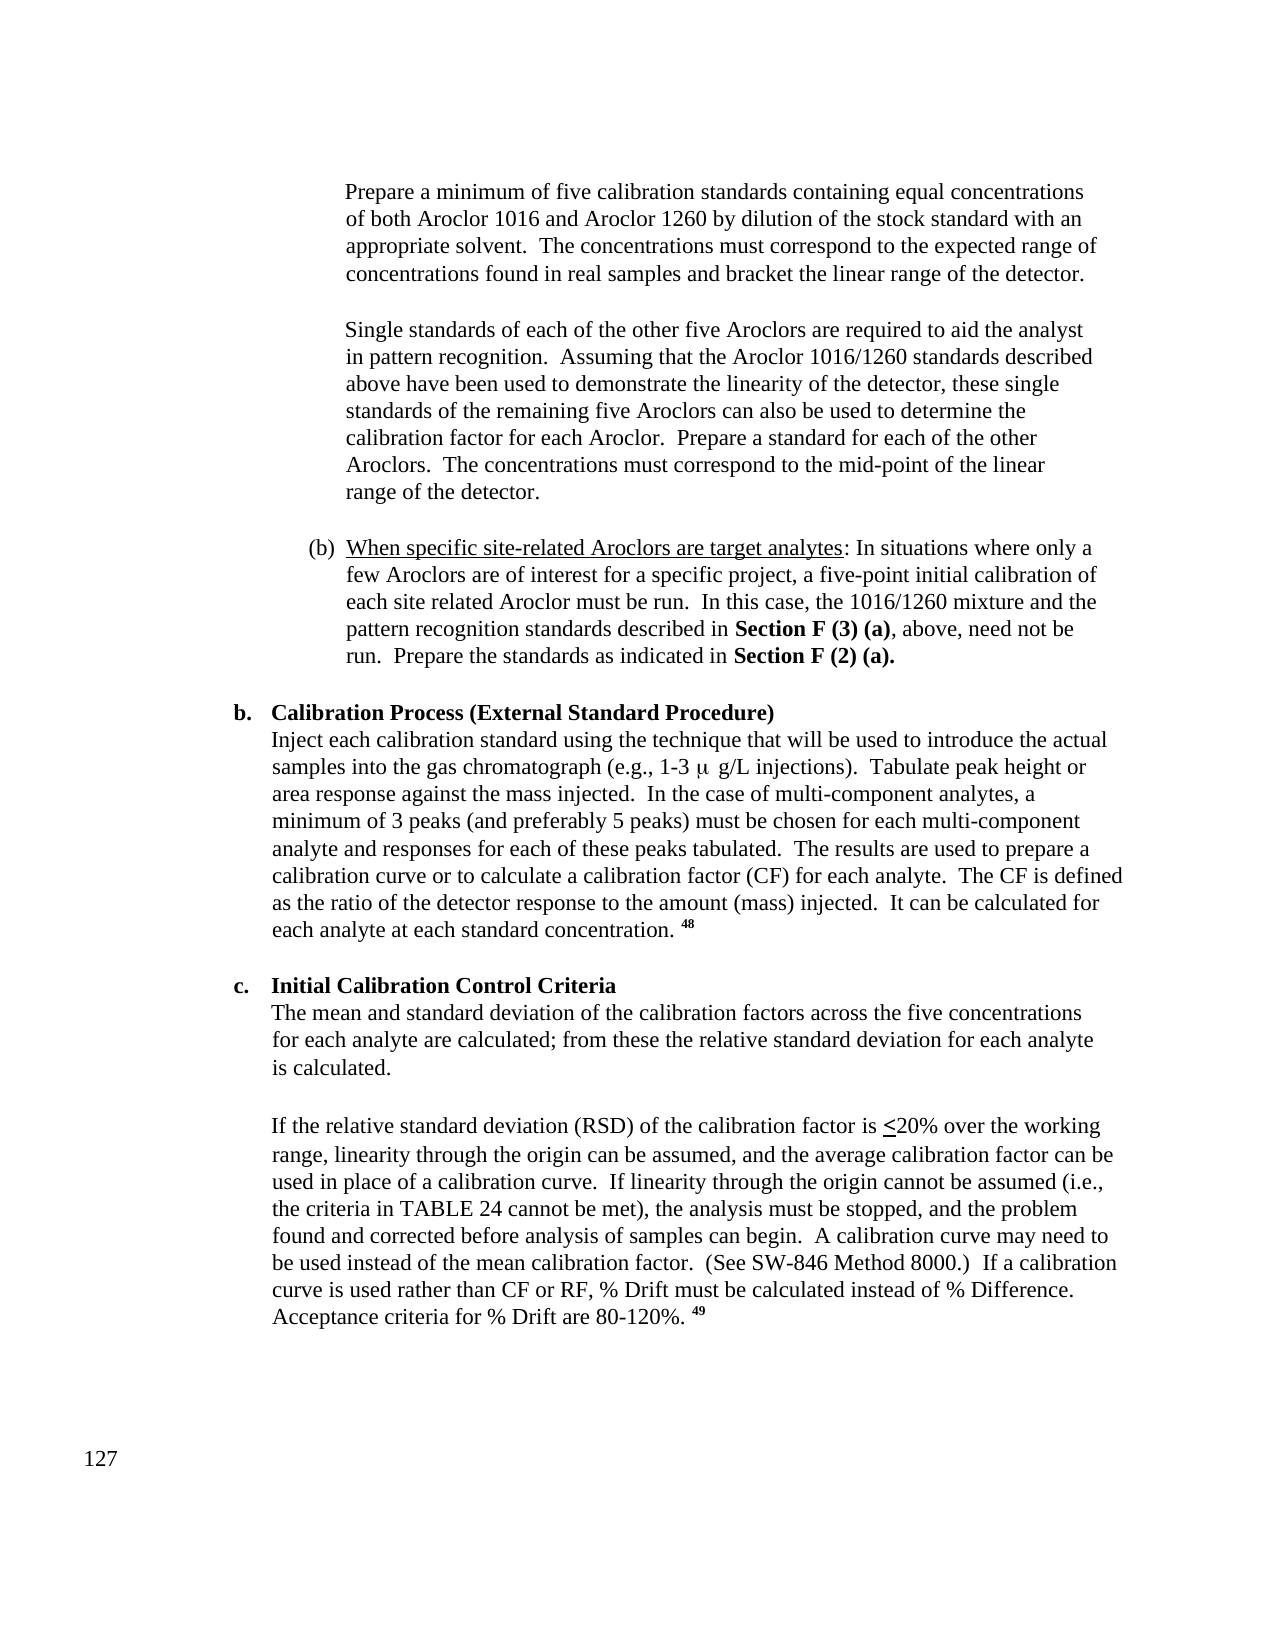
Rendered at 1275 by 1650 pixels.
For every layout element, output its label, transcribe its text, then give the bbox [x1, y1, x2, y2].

list Calibration Process (External Standard Procedure) [233, 699, 1125, 725]
text Prepare a minimum of five calibration standards containing equal concentrations of both Aroclor 1016 and Aroclor 1260 by dilution of the stock standard with an appropriate solvent. The concentrations must correspond to the expected range of concentrations found in real samples and bracket the linear range of the detector. [344, 178, 1098, 286]
text The mean and standard deviation of the calibration factors across the five concentrations for each analyte are calculated; from these the relative standard deviation for each analyte is calculated. [271, 999, 1098, 1080]
text Single standards of each of the other five Aroclors are required to aid the analyst in pattern recognition. Assuming that the Aroclor 1016/1260 standards described above have been used to demonstrate the linearity of the detector, these single standards of the remaining five Aroclors can also be used to determine the calibration factor for each Aroclor. Prepare a standard for each of the other Aroclors. The concentrations must correspond to the mid-point of the linear range of the detector. [344, 316, 1098, 504]
list Initial Calibration Control Criteria [233, 972, 1125, 998]
text Inject each calibration standard using the technique that will be used to introduce the actual samples into the gas chromatograph (e.g., 1-3 mg/L injections). Tabulate peak height or area response against the mass injected. In the case of multi-component analytes, a minimum of 3 peaks (and preferably 5 peaks) must be chosen for each multi-component analyte and responses for each of these peaks tabulated. The results are used to prepare a calibration curve or to calculate a calibration factor (CF) for each analyte. The CF is defined as the ratio of the detector response to the amount (mass) injected. It can be calculated for each analyte at each standard concentration. 48 [271, 726, 1125, 942]
list When specific site-related Aroclors are target analytes: In situations where only a few Aroclors are of interest for a specific project, a five-point initial calibration of each site related Aroclor must be run. In this case, the 1016/1260 mixture and the pattern recognition standards described in Section F (3) (a), above, need not be run. Prepare the standards as indicated in Section F (2) (a). [308, 534, 1098, 669]
text If the relative standard deviation (RSD) of the calibration factor is <20% over the working range, linearity through the origin can be assumed, and the average calibration factor can be used in place of a calibration curve. If linearity through the origin cannot be assumed (i.e., the criteria in TABLE 24 cannot be met), the analysis must be stopped, and the problem found and corrected before analysis of samples can begin. A calibration curve may need to be used instead of the mean calibration factor. (See SW-846 Method 8000.) If a calibration curve is used rather than CF or RF, % Drift must be calculated instead of % Difference. Acceptance criteria for % Drift are 80-120%. 49 [271, 1109, 1125, 1330]
